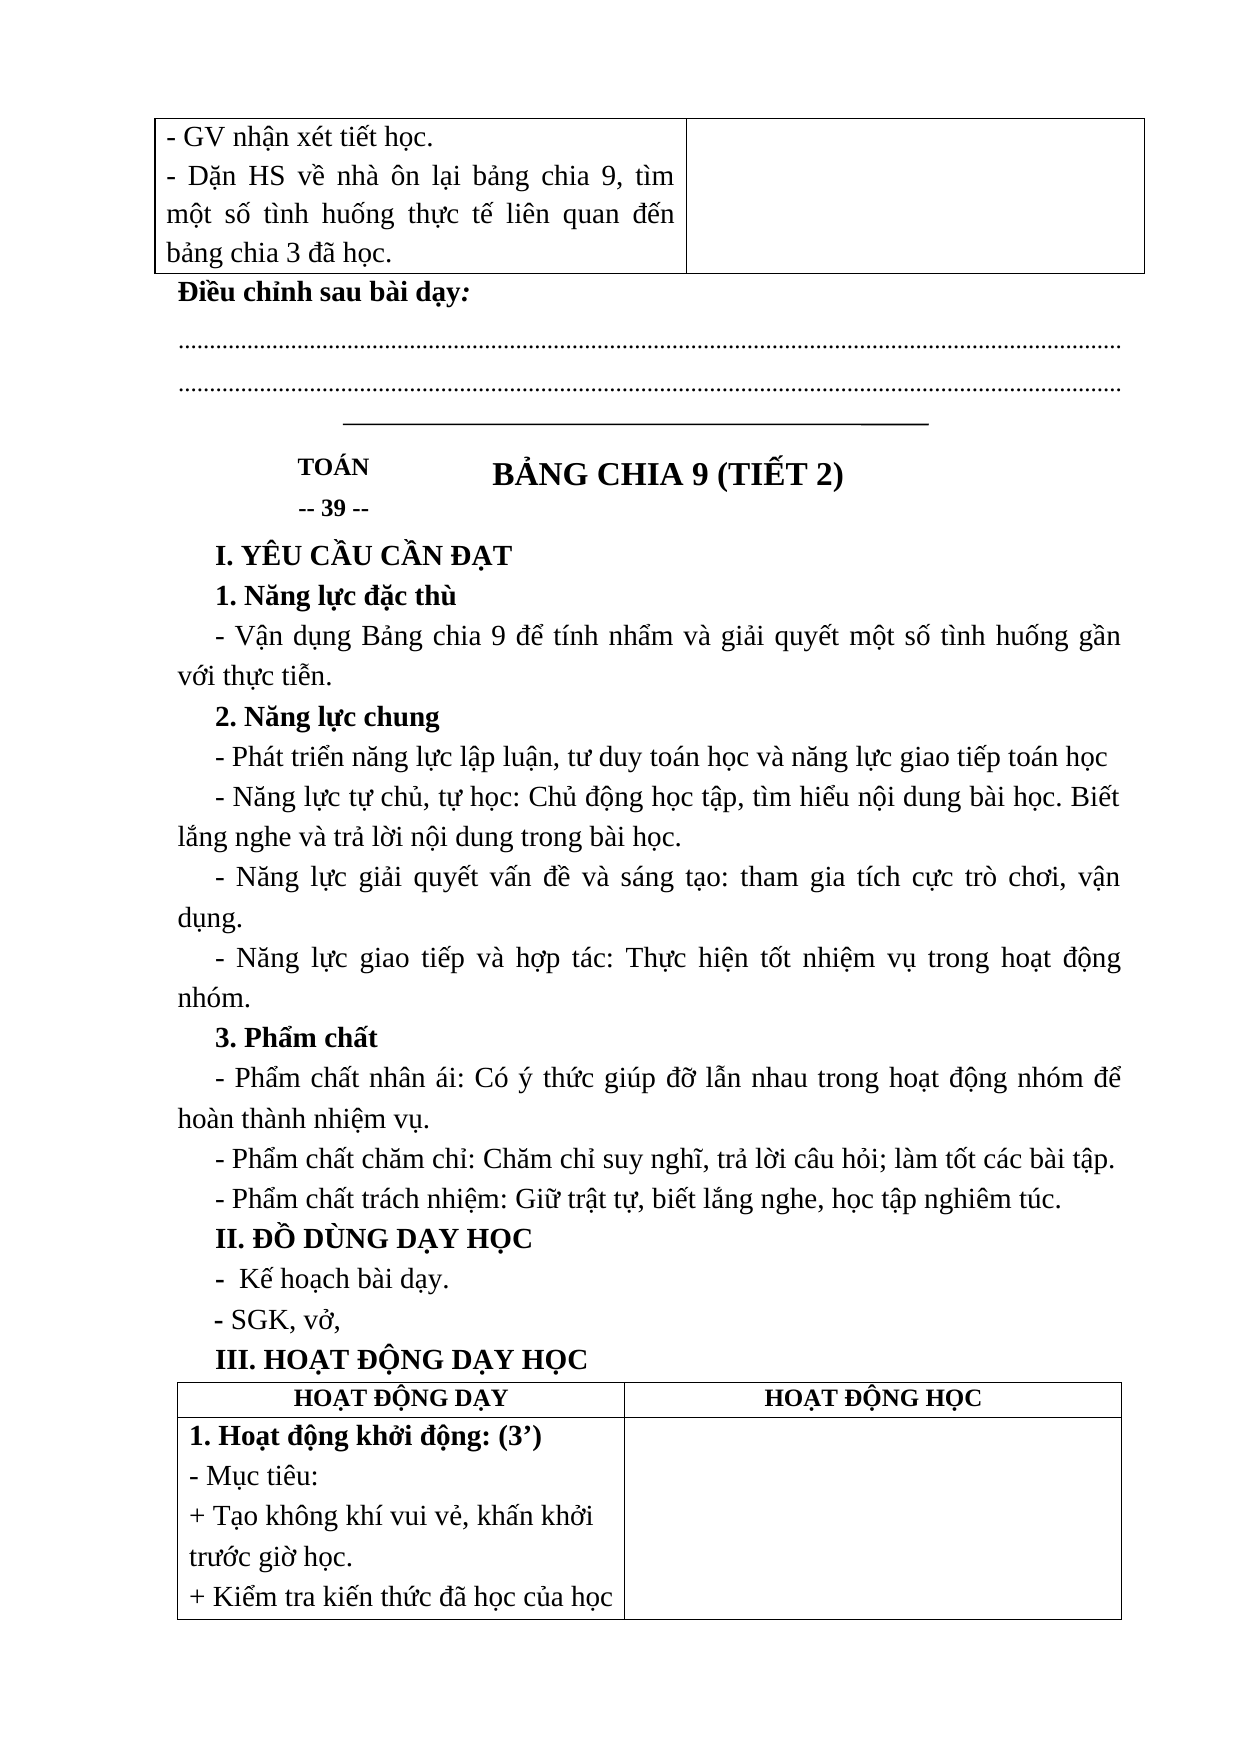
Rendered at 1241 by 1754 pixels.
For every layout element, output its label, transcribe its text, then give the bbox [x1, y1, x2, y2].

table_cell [178, 1418, 624, 1619]
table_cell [625, 1418, 1121, 1619]
text - Kế hoạch bài dạy. [177, 1262, 1122, 1295]
table_header HOẠT ĐỘNG DẠY [178, 1383, 624, 1417]
text - Phẩm chất nhân ái: Có ý thức giúp đỡ lẫn nhau trong hoạt động nhóm để hoàn thành nhiệm vụ. [177, 1061, 1122, 1134]
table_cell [687, 119, 1144, 273]
text - Phẩm chất trách nhiệm: Giữ trật tự, biết lắng nghe, học tập nghiêm túc. [177, 1181, 1122, 1215]
text - Phẩm chất chăm chỉ: Chăm chỉ suy nghĩ, trả lời câu hỏi; làm tốt các bài tập. [177, 1141, 1122, 1174]
text - SGK, vở, [177, 1302, 1122, 1335]
text - Năng lực tự chủ, tự học: Chủ động học tập, tìm hiểu nội dung bài học. Biết lắng nghe và trả lời nội dung trong bài học. [177, 779, 1122, 853]
text Điều chỉnh sau bài dạy: [177, 274, 1122, 308]
text - Năng lực giao tiếp và hợp tác: Thực hiện tốt nhiệm vụ trong hoạt động nhóm. [177, 940, 1122, 1014]
text II. ĐỒ DÙNG DẠY HỌC [177, 1221, 1122, 1255]
text ....................................................................................................................................................... [177, 325, 1122, 353]
text 2. Năng lực chung [177, 699, 1122, 732]
text - Phát triển năng lực lập luận, tư duy toán học và năng lực giao tiếp toán học [177, 739, 1122, 772]
text 3. Phẩm chất [177, 1020, 1122, 1054]
text - Năng lực giải quyết vấn đề và sáng tạo: tham gia tích cực trò chơi, vận dụng. [177, 859, 1122, 933]
text - Vận dụng Bảng chia 9 để tính nhẩm và giải quyết một số tình huống gần với thực tiễn. [177, 618, 1122, 692]
text I. YÊU CẦU CẦN ĐẠT [177, 538, 1122, 571]
text ....................................................................................................................................................... [177, 368, 1122, 397]
text III. HOẠT ĐỘNG DẠY HỌC [177, 1342, 1122, 1376]
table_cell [156, 119, 686, 273]
text 1. Năng lực đặc thù [177, 578, 1122, 612]
table_header HOẠT ĐỘNG HỌC [625, 1383, 1121, 1417]
text BẢNG CHIA 9 (TIẾT 2) [177, 454, 1122, 492]
